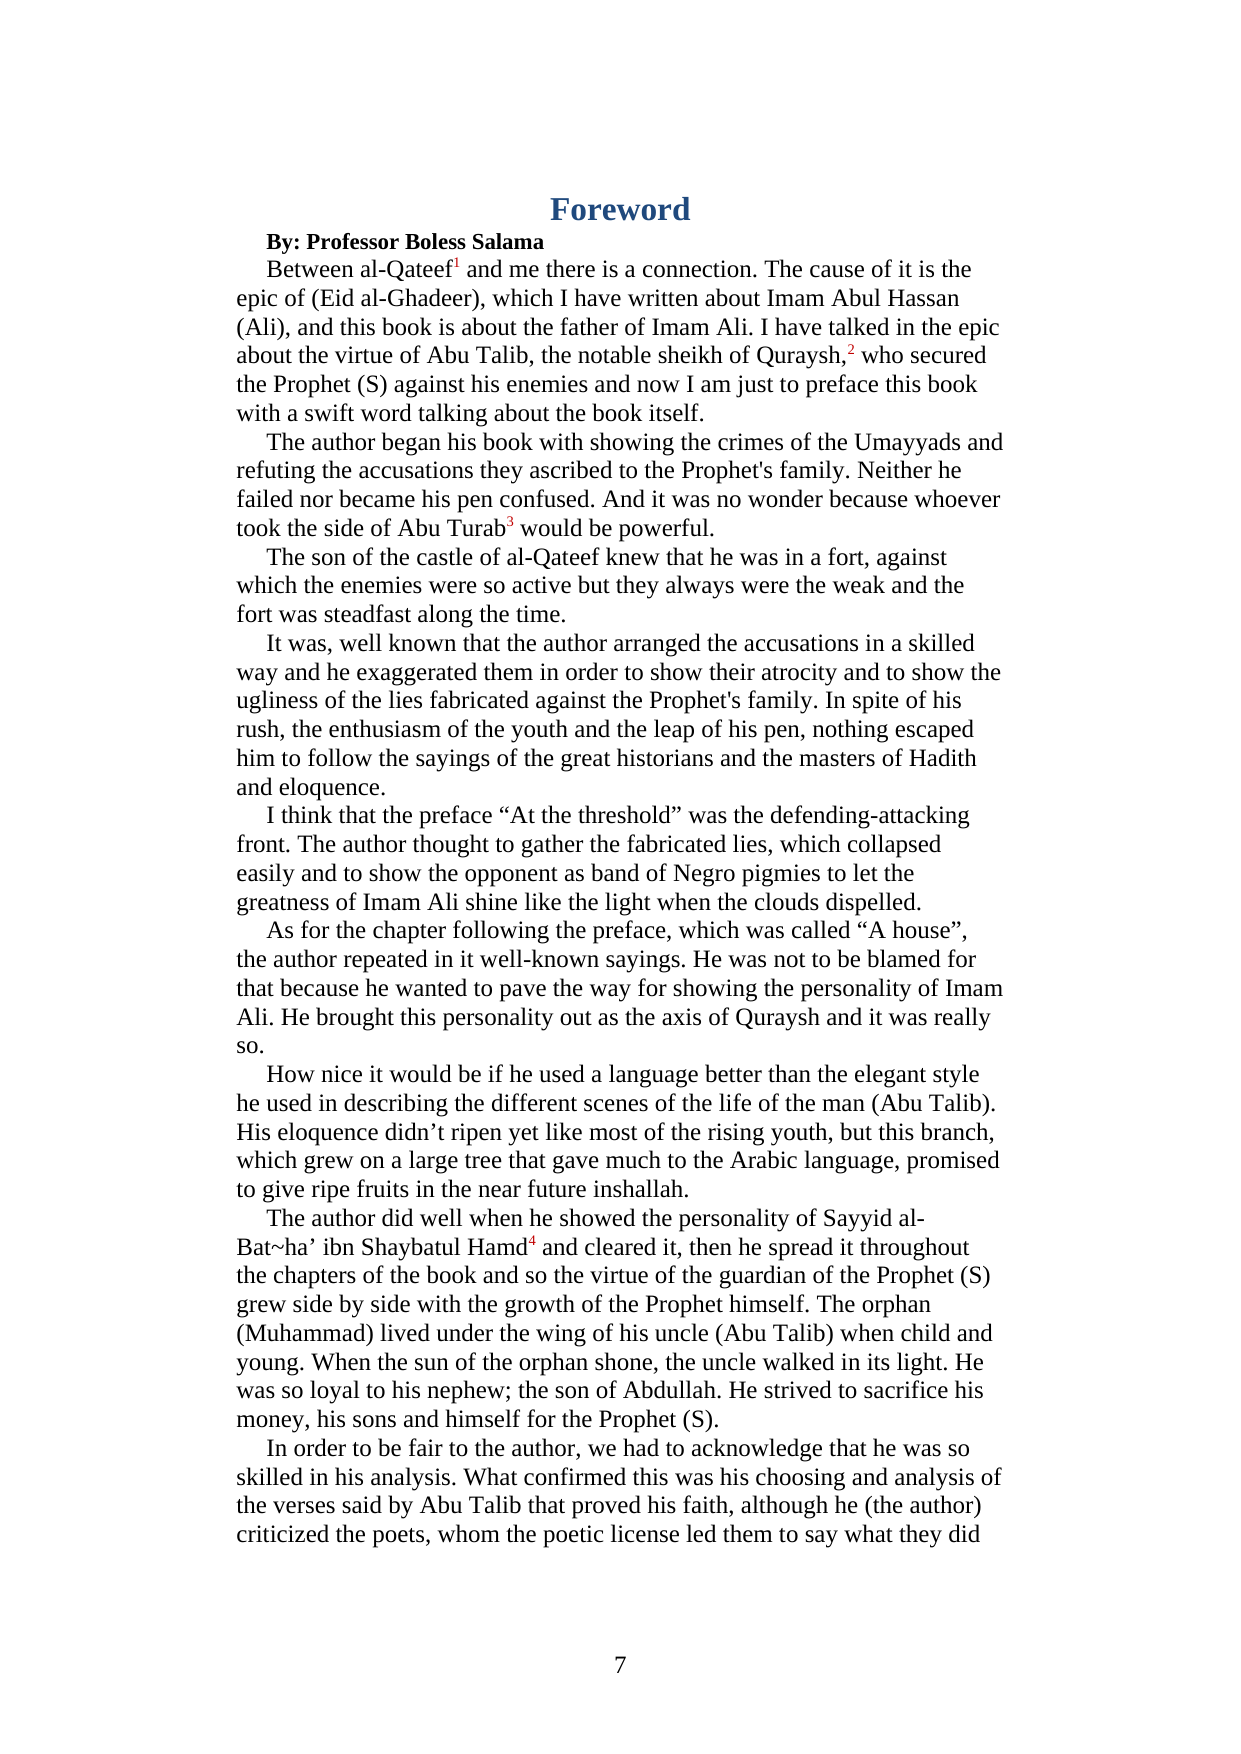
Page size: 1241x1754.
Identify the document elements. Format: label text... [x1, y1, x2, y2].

subtitle Foreword [236, 190, 1004, 228]
text I think that the preface “At the threshold” was the defending-attacking front. The author thought to gather the fabricated lies, which collapsed easily and to show the opponent as band of Negro pigmies to let the greatness of Imam Ali shine like the light when the clouds dispelled. [236, 801, 1004, 916]
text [236, 1433, 1004, 1548]
text Between al-Qateef1 and me there is a connection. The cause of it is the epic of (Eid al-Ghadeer), which I have written about Imam Abul Hassan (Ali), and this book is about the father of Imam Ali. I have talked in the epic about the virtue of Abu Talib, the notable sheikh of Quraysh,2 who secured the Prophet (S) against his enemies and now I am just to preface this book with a swift word talking about the book itself. [236, 254, 1004, 427]
text The son of the castle of al-Qateef knew that he was in a fort, against which the enemies were so active but they always were the weak and the fort was steadfast along the time. [236, 542, 1004, 628]
text By: Professor Boless Salama [236, 228, 1004, 254]
text As for the chapter following the preface, which was called “A house”, the author repeated in it well-known sayings. He was not to be blamed for that because he wanted to pave the way for showing the personality of Imam Ali. He brought this personality out as the axis of Quraysh and it was really so. [236, 916, 1004, 1059]
text It was, well known that the author arranged the accusations in a skilled way and he exaggerated them in order to show their atrocity and to show the ugliness of the lies fabricated against the Prophet's family. In spite of his rush, the enthusiasm of the youth and the leap of his pen, nothing escaped him to follow the sayings of the great historians and the masters of Hadith and eloquence. [236, 628, 1004, 801]
text How nice it would be if he used a language better than the elegant style he used in describing the different scenes of the life of the man (Abu Talib). His eloquence didn’t ripen yet like most of the rising youth, but this branch, which grew on a large tree that gave much to the Arabic language, promised to give ripe fruits in the near future inshallah. [236, 1059, 1004, 1203]
text The author did well when he showed the personality of Sayyid al-Bat~ha’ ibn Shaybatul Hamd4 and cleared it, then he spread it throughout the chapters of the book and so the virtue of the guardian of the Prophet (S) grew side by side with the growth of the Prophet himself. The orphan (Muhammad) lived under the wing of his uncle (Abu Talib) when child and young. When the sun of the orphan shone, the uncle walked in its light. He was so loyal to his nephew; the son of Abdullah. He strived to sacrifice his money, his sons and himself for the Prophet (S). [236, 1203, 1004, 1433]
text The author began his book with showing the crimes of the Umayyads and refuting the accusations they ascribed to the Prophet's family. Neither he failed nor became his pen confused. And it was no wonder because whoever took the side of Abu Turab3 would be powerful. [236, 427, 1004, 542]
